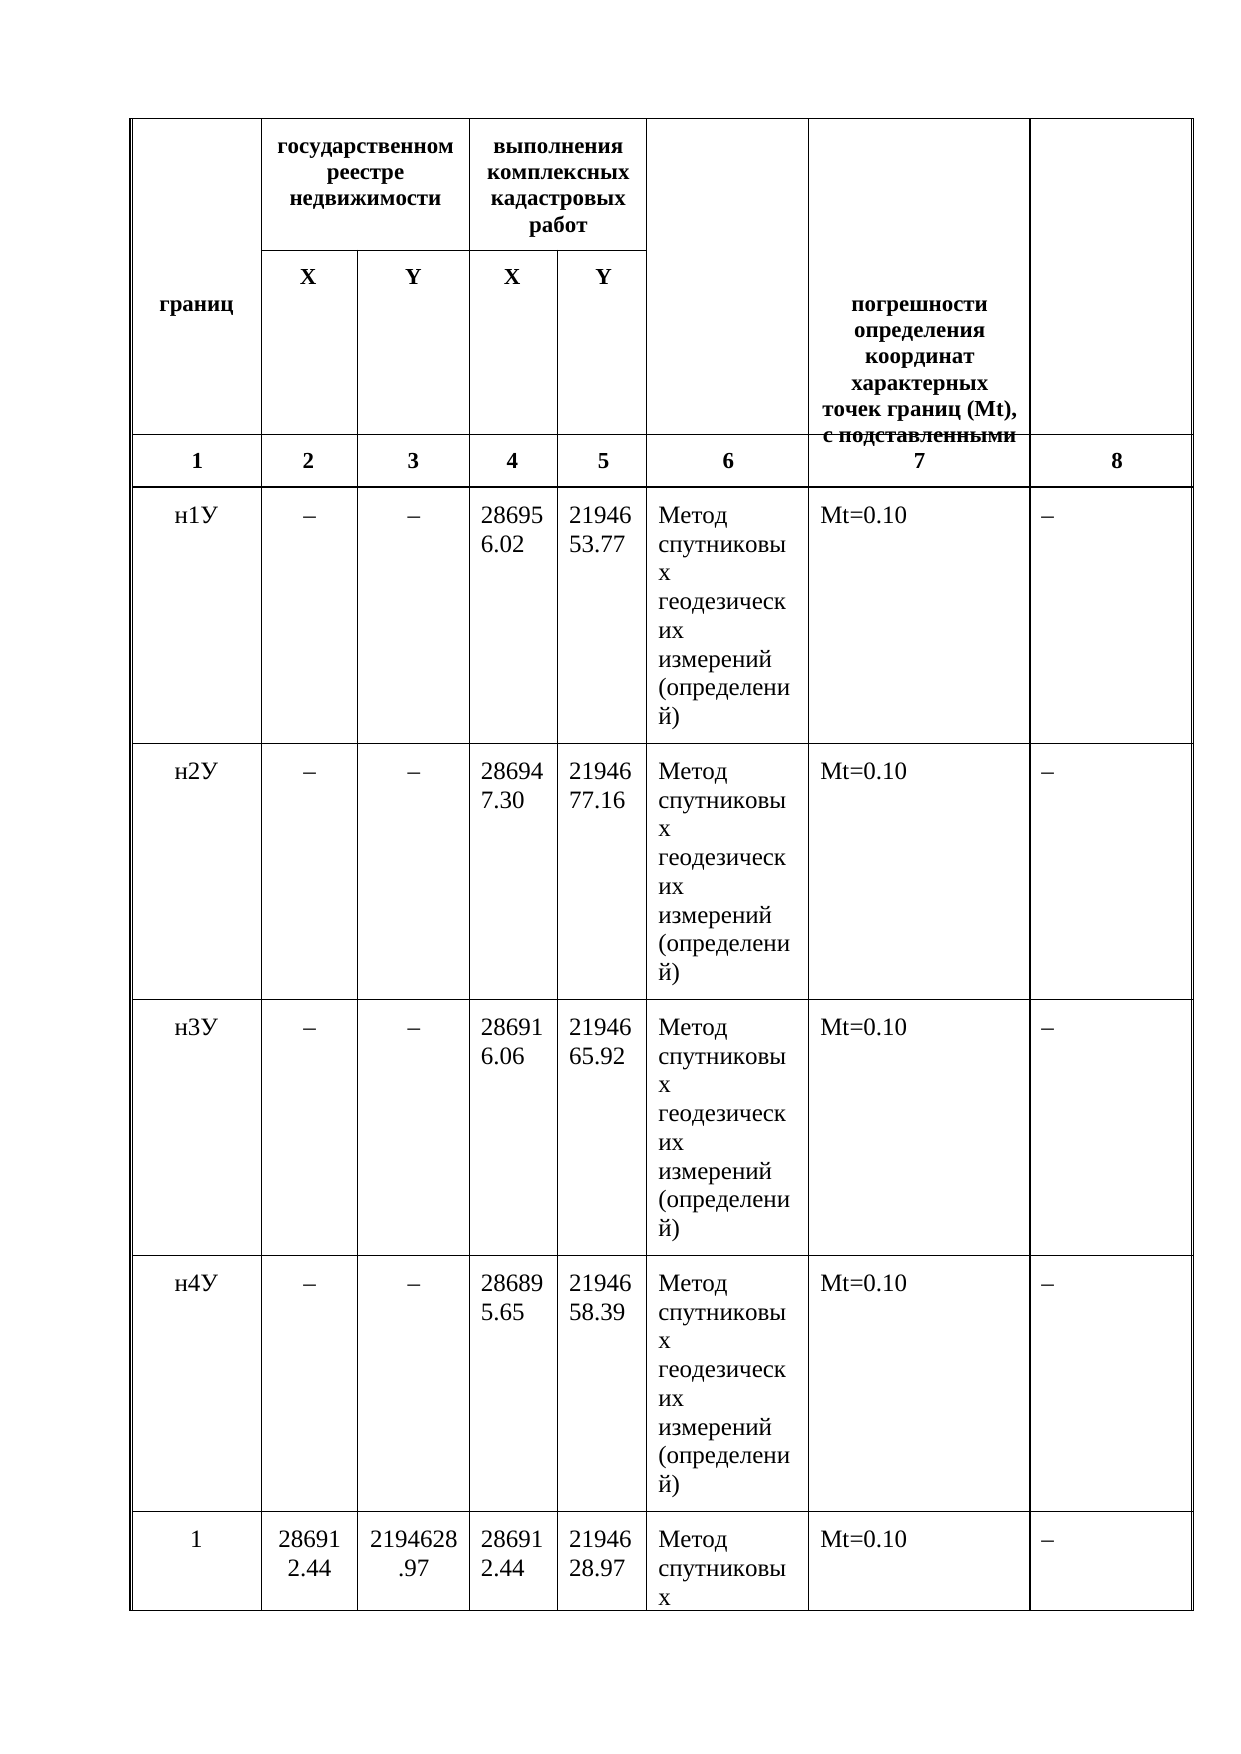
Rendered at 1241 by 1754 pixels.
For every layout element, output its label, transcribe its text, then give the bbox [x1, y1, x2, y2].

table_cell н1У [133, 488, 261, 742]
table_cell 2194628.97 [358, 1512, 469, 1610]
table_cell 286947.30 [470, 744, 557, 998]
table_cell – [1031, 744, 1191, 998]
table_cell 2194653.77 [558, 488, 646, 742]
table_cell 3 [358, 435, 469, 486]
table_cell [647, 1512, 808, 1610]
table_cell Метод спутниковых геодезических измерений (определений) [647, 488, 808, 742]
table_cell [262, 119, 469, 249]
table_cell – [358, 488, 469, 742]
table_cell – [1031, 1000, 1191, 1254]
table_cell Mt=0.10 [809, 488, 1029, 742]
table_cell 2194628.97 [558, 1512, 646, 1610]
table_cell 286956.02 [470, 488, 557, 742]
table_cell 286912.44 [470, 1512, 557, 1610]
table_cell н3У [133, 1000, 261, 1254]
table_cell 6 [647, 435, 808, 486]
table_cell Mt=0.10 [809, 1000, 1029, 1254]
table_cell Y [558, 251, 646, 434]
table_cell – [358, 1000, 469, 1254]
table_cell – [1031, 488, 1191, 742]
table_cell н2У [133, 744, 261, 998]
table_cell 286895.65 [470, 1256, 557, 1511]
table_cell Mt=0.10 [809, 1512, 1029, 1610]
table_cell 8 [1031, 435, 1191, 486]
table_cell Mt=0.10 [809, 744, 1029, 998]
table_cell 2194677.16 [558, 744, 646, 998]
table_cell 1 [133, 1512, 261, 1610]
table_cell X [470, 251, 557, 434]
table_cell н4У [133, 1256, 261, 1511]
table_cell Метод спутниковых геодезических измерений (определений) [647, 1000, 808, 1254]
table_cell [470, 119, 646, 249]
table_cell Y [358, 251, 469, 434]
table_cell – [358, 744, 469, 998]
table_cell – [262, 744, 357, 998]
table_cell Mt=0.10 [809, 1256, 1029, 1511]
table_cell 7 [809, 435, 1029, 486]
table_cell – [358, 1256, 469, 1511]
table_cell 1 [133, 435, 261, 486]
table_cell 2 [262, 435, 357, 486]
table_cell – [262, 1000, 357, 1254]
table_cell 286916.06 [470, 1000, 557, 1254]
table_cell 4 [470, 435, 557, 486]
table_cell 2194665.92 [558, 1000, 646, 1254]
table_cell 5 [558, 435, 646, 486]
table_cell – [262, 488, 357, 742]
table_cell 2194658.39 [558, 1256, 646, 1511]
table_cell Метод спутниковых геодезических измерений (определений) [647, 744, 808, 998]
table_cell 286912.44 [262, 1512, 357, 1610]
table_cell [647, 1256, 808, 1511]
table_cell – [1031, 1512, 1191, 1610]
table_cell X [262, 251, 357, 434]
table_cell – [1031, 1256, 1191, 1511]
table_cell – [262, 1256, 357, 1511]
